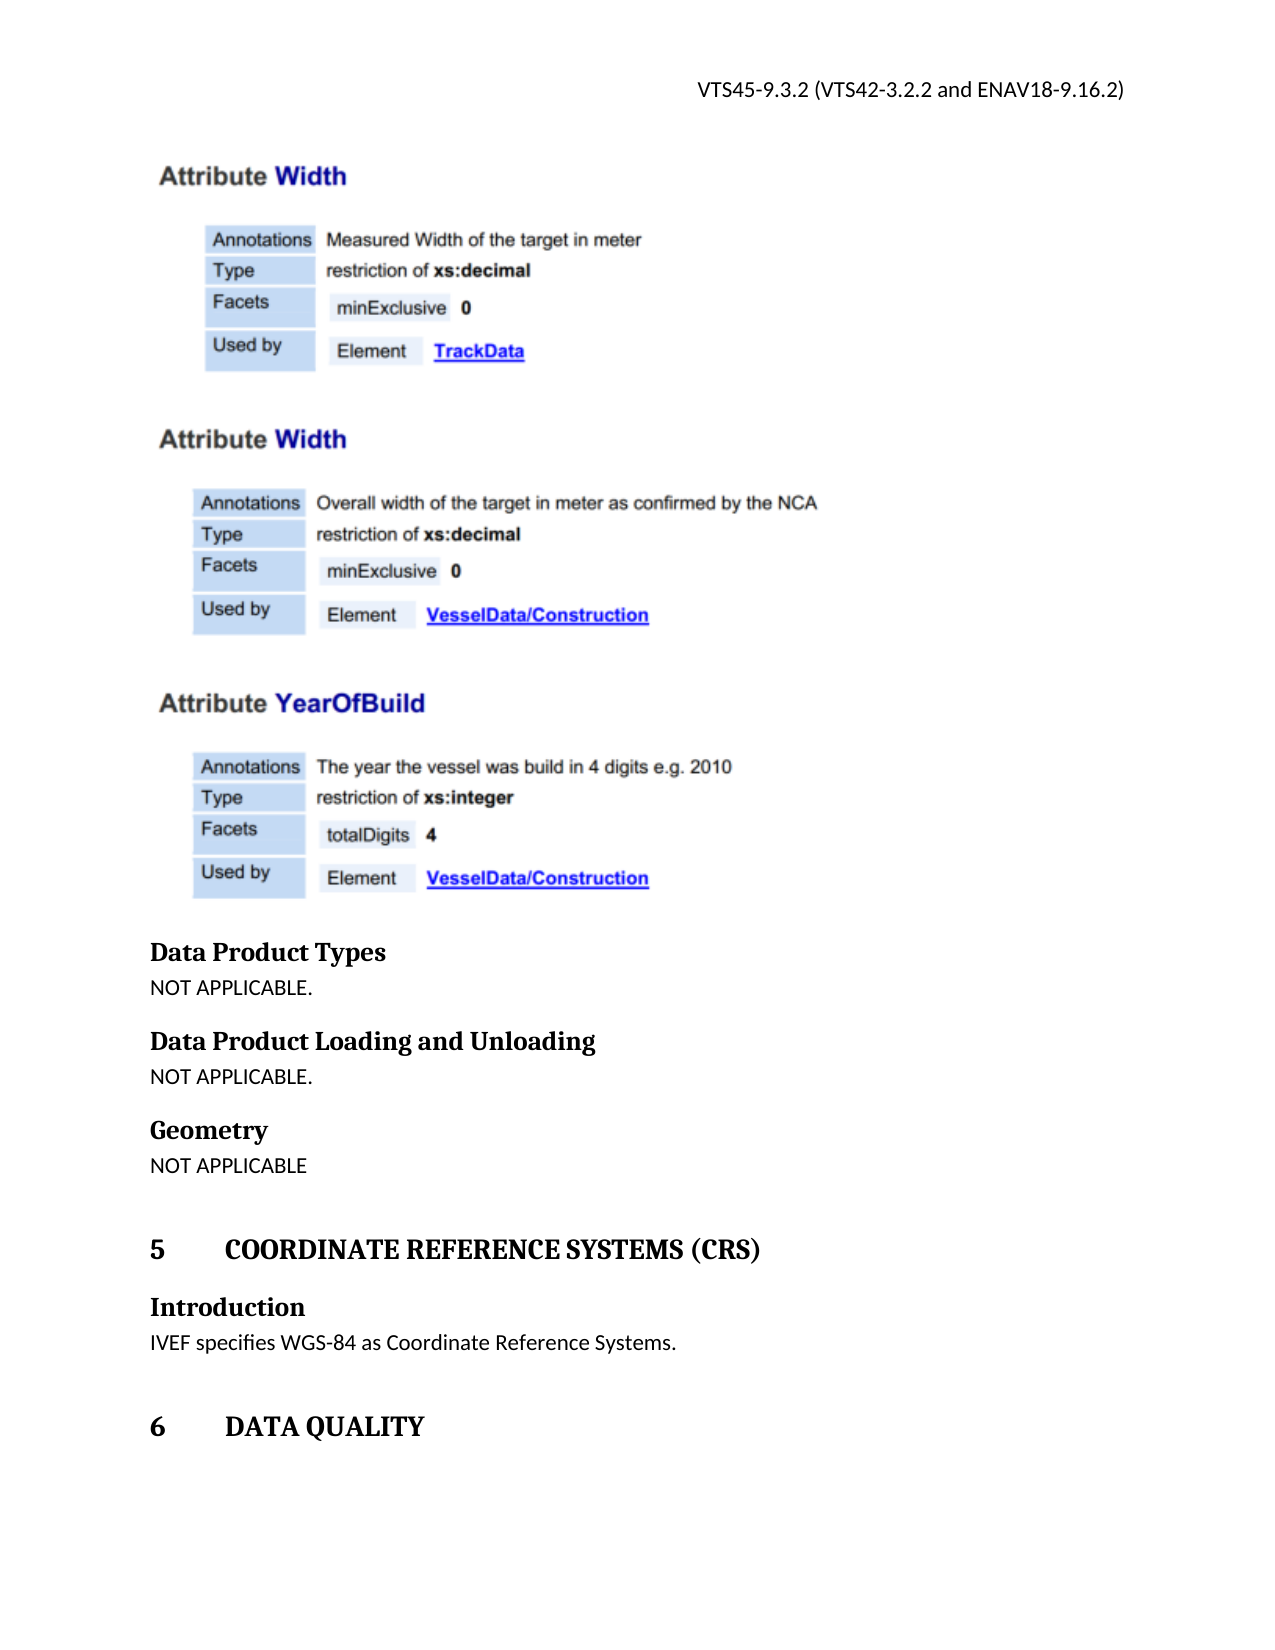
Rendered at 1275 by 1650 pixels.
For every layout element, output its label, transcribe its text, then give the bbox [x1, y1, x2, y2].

text NOT APPLICABLE. [150, 973, 1125, 1001]
picture [150, 150, 828, 913]
subtitle Data Product Types [150, 937, 1125, 969]
text NOT APPLICABLE. [150, 1062, 1125, 1090]
text IVEF specifies WGS-84 as Coordinate Reference Systems. [150, 1328, 1125, 1356]
subtitle 5 COORDINATE REFERENCE SYSTEMS (CRS) [150, 1233, 1125, 1266]
subtitle Data Product Loading and Unloading [150, 1026, 1125, 1057]
subtitle Introduction [150, 1292, 1125, 1323]
subtitle Geometry [150, 1115, 1125, 1146]
text NOT APPLICABLE [150, 1151, 1125, 1179]
subtitle 6 DATA QUALITY [150, 1410, 1125, 1444]
